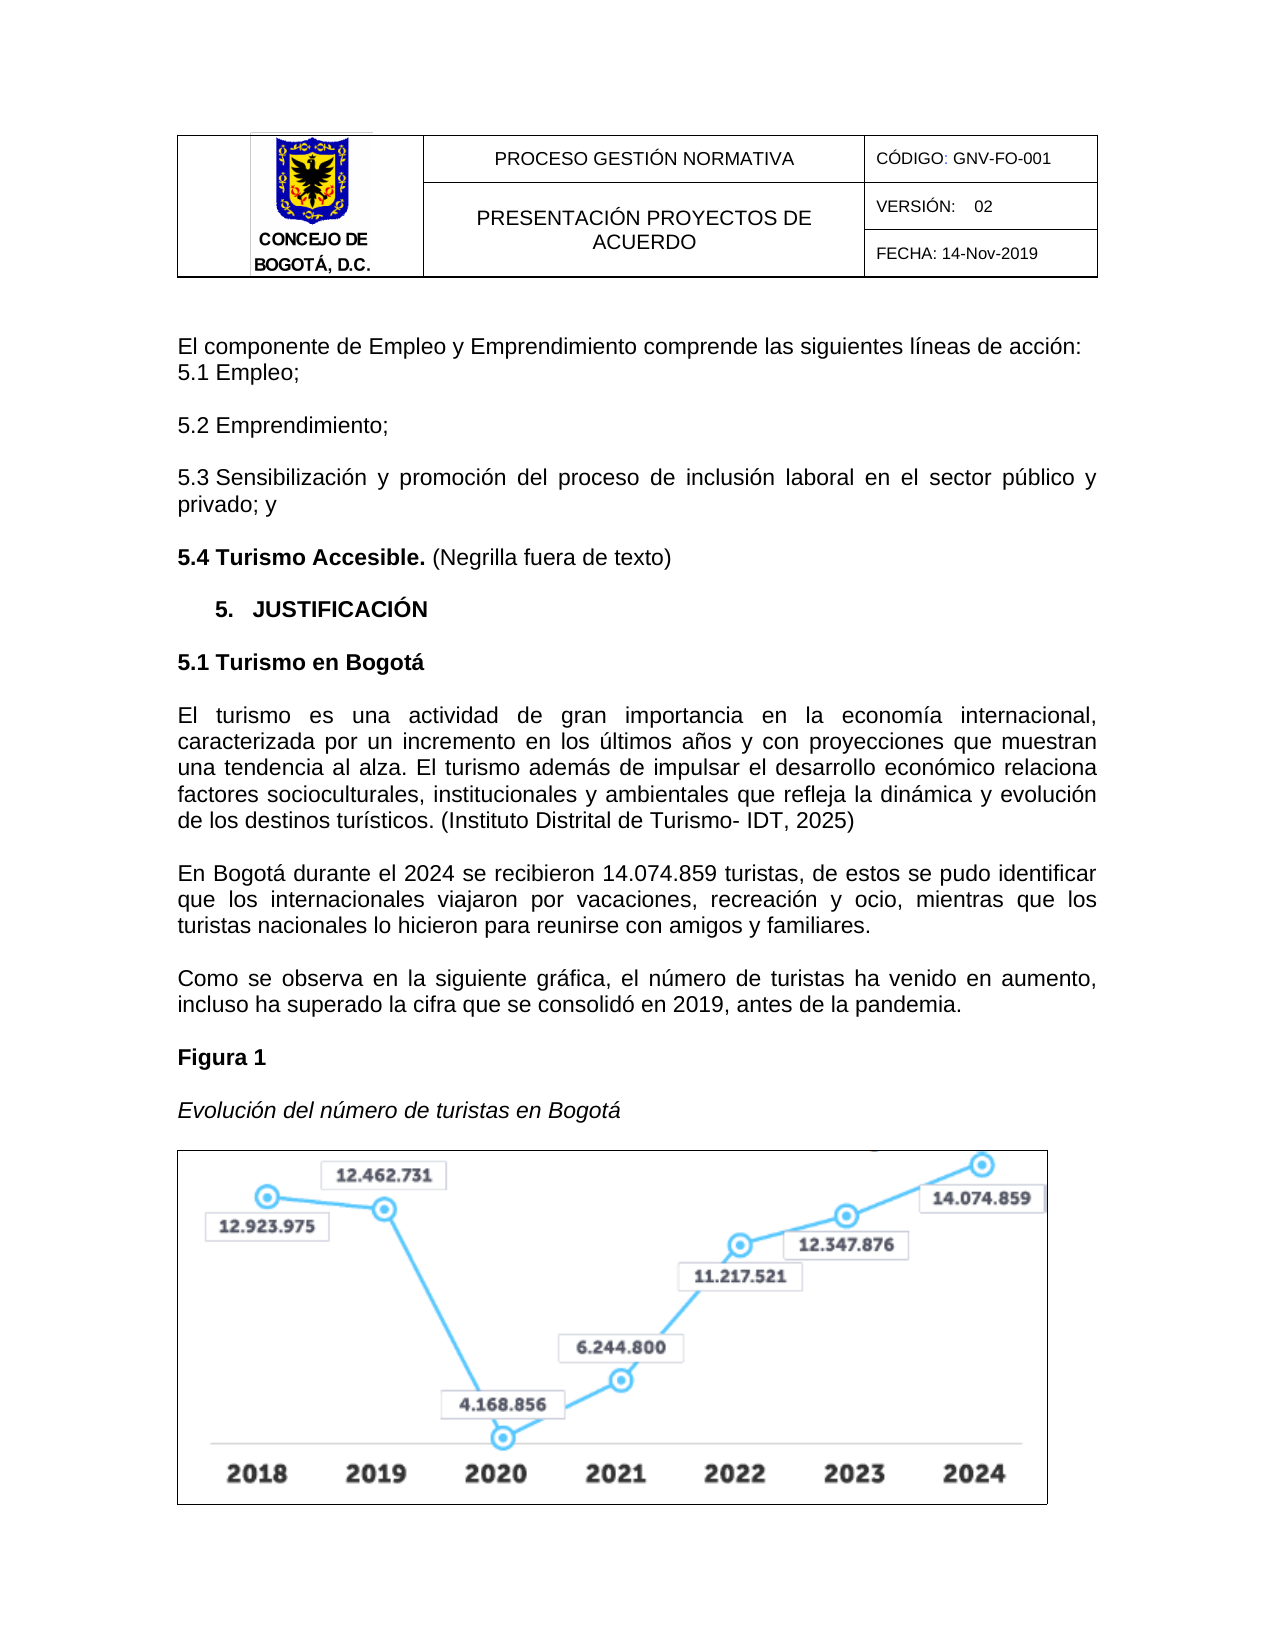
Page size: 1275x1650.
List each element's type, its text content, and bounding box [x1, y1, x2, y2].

text El componente de Empleo y Emprendimiento comprende las siguientes líneas de acción: [177, 333, 1098, 359]
text 5.1 Turismo en Bogotá [177, 649, 1098, 675]
text 5.4 Turismo Accesible. (Negrilla fuera de texto) [177, 543, 1098, 570]
picture [249, 136, 373, 276]
picture [249, 131, 373, 135]
picture [178, 1151, 1047, 1504]
text En Bogotá durante el 2024 se recibieron 14.074.859 turistas, de estos se pudo identificar que los internacionales viajaron por vacaciones, recreación y ocio, mientras que los turistas nacionales lo hicieron para reunirse con amigos y familiares. [177, 860, 1098, 939]
text Figura 1 [177, 1044, 1098, 1071]
text Evolución del número de turistas en Bogotá [177, 1097, 1098, 1123]
text 5.1 Empleo; [177, 359, 1098, 385]
list JUSTIFICACIÓN [215, 596, 1098, 622]
text El turismo es una actividad de gran importancia en la economía internacional, caracterizada por un incremento en los últimos años y con proyecciones que muestran una tendencia al alza. El turismo además de impulsar el desarrollo económico relaciona factores socioculturales, institucionales y ambientales que refleja la dinámica y evolución de los destinos turísticos. (Instituto Distrital de Turismo- IDT, 2025) [177, 702, 1098, 833]
text 5.2 Emprendimiento; [177, 412, 1098, 438]
text Como se observa en la siguiente gráfica, el número de turistas ha venido en aumento, incluso ha superado la cifra que se consolidó en 2019, antes de la pandemia. [177, 965, 1098, 1018]
text 5.3 Sensibilización y promoción del proceso de inclusión laboral en el sector público y privado; y [177, 464, 1098, 517]
